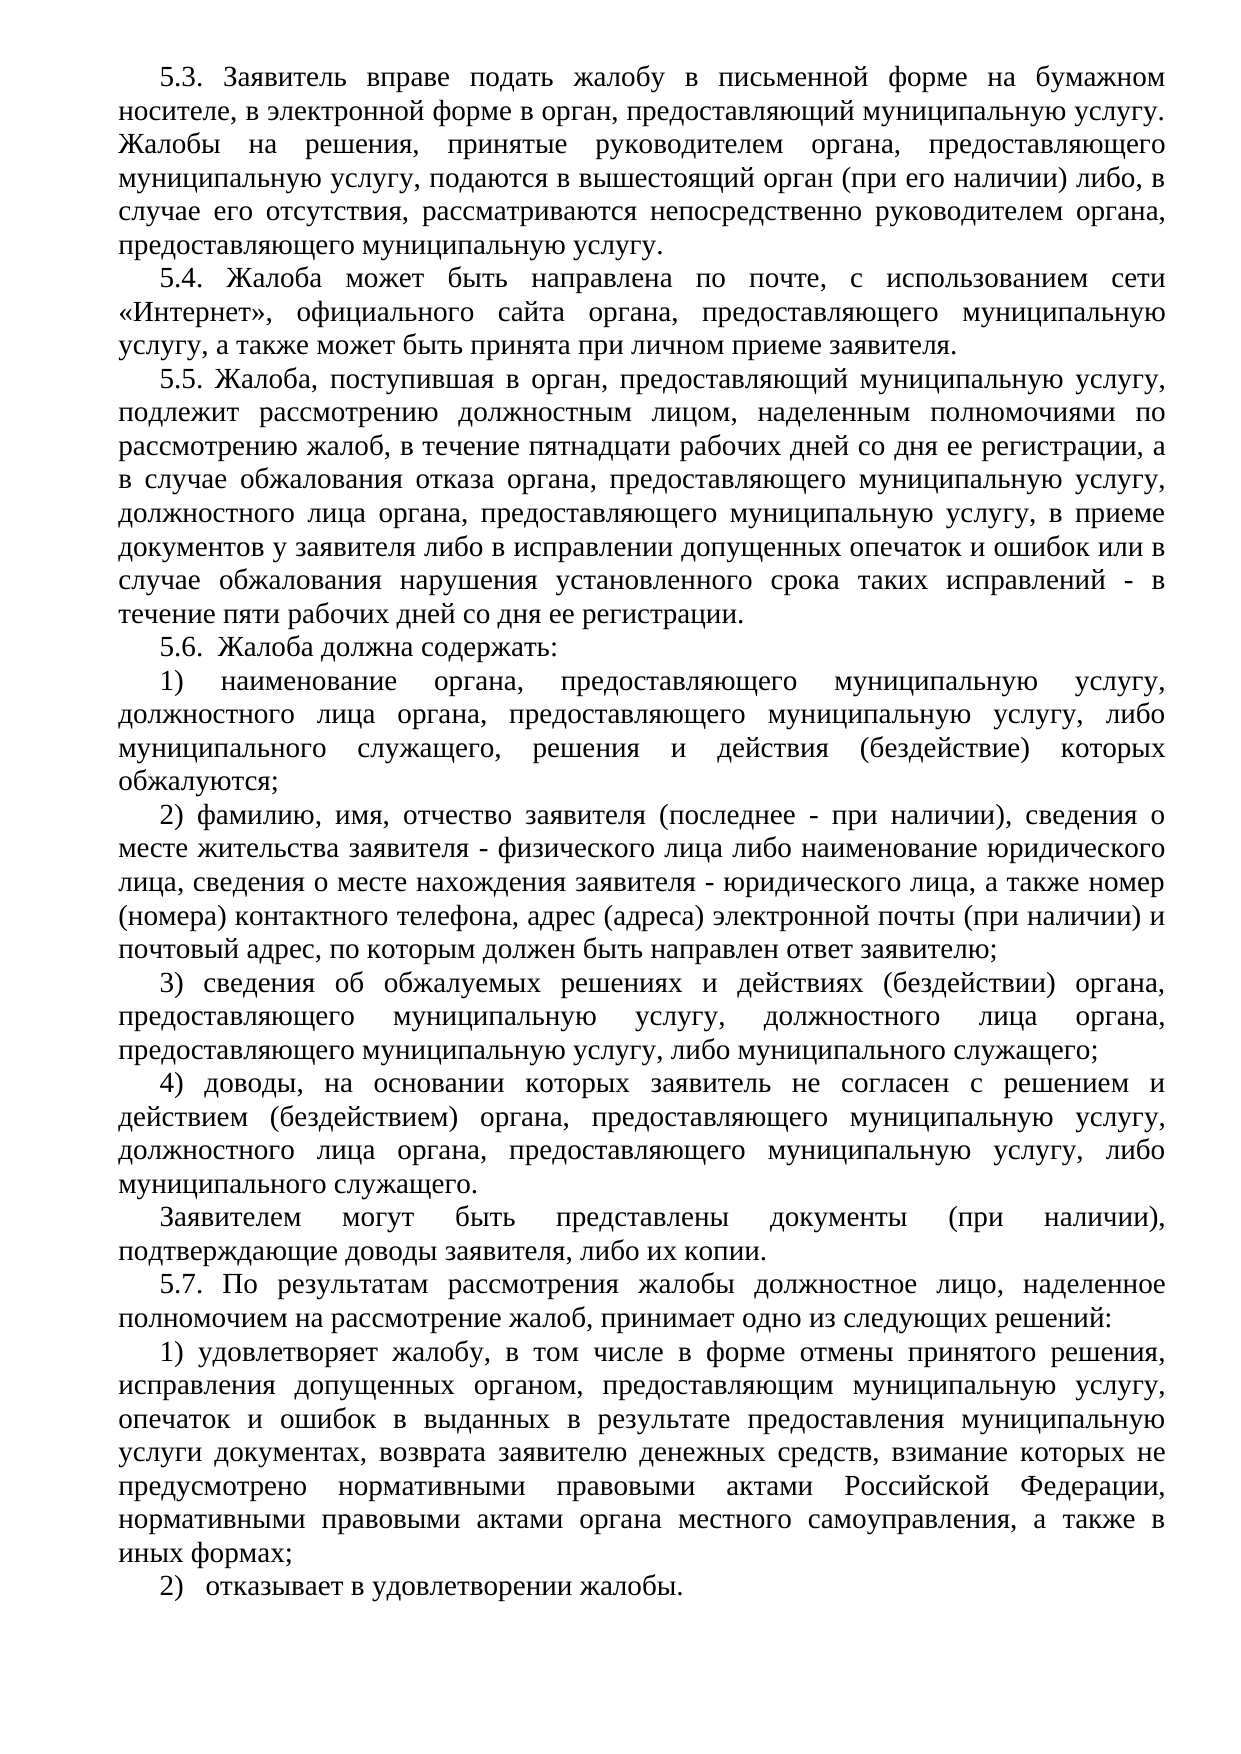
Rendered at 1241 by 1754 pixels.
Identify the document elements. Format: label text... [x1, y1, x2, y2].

text 2) отказывает в удовлетворении жалобы. [118, 1568, 1166, 1602]
text 1) удовлетворяет жалобу, в том числе в форме отмены принятого решения, исправления допущенных органом, предоставляющим муниципальную услугу, опечаток и ошибок в выданных в результате предоставления муниципальную услуги документах, возврата заявителю денежных средств, взимание которых не предусмотрено нормативными правовыми актами Российской Федерации, нормативными правовыми актами органа местного самоуправления, а также в иных формах; [118, 1334, 1166, 1568]
text 5.5. Жалоба, поступившая в орган, предоставляющий муниципальную услугу, подлежит рассмотрению должностным лицом, наделенным полномочиями по рассмотрению жалоб, в течение пятнадцати рабочих дней со дня ее регистрации, а в случае обжалования отказа органа, предоставляющего муниципальную услугу, должностного лица органа, предоставляющего муниципальную услугу, в приеме документов у заявителя либо в исправлении допущенных опечаток и ошибок или в случае обжалования нарушения установленного срока таких исправлений - в течение пяти рабочих дней со дня ее регистрации. [118, 361, 1166, 629]
text 4) доводы, на основании которых заявитель не согласен с решением и действием (бездействием) органа, предоставляющего муниципальную услугу, должностного лица органа, предоставляющего муниципальную услугу, либо муниципального служащего. [118, 1065, 1166, 1199]
text 5.7. По результатам рассмотрения жалобы должностное лицо, наделенное полномочием на рассмотрение жалоб, принимает одно из следующих решений: [118, 1267, 1166, 1334]
text 5.3. Заявитель вправе подать жалобу в письменной форме на бумажном носителе, в электронной форме в орган, предоставляющий муниципальную услугу. Жалобы на решения, принятые руководителем органа, предоставляющего муниципальную услугу, подаются в вышестоящий орган (при его наличии) либо, в случае его отсутствия, рассматриваются непосредственно руководителем органа, предоставляющего муниципальную услугу. [118, 59, 1166, 260]
text 3) сведения об обжалуемых решениях и действиях (бездействии) органа, предоставляющего муниципальную услугу, должностного лица органа, предоставляющего муниципальную услугу, либо муниципального служащего; [118, 965, 1166, 1065]
text Заявителем могут быть представлены документы (при наличии), подтверждающие доводы заявителя, либо их копии. [118, 1199, 1166, 1267]
text 5.6. Жалоба должна содержать: [118, 629, 1166, 663]
text 5.4. Жалоба может быть направлена по почте, с использованием сети «Интернет», официального сайта органа, предоставляющего муниципальную услугу, а также может быть принята при личном приеме заявителя. [118, 260, 1166, 361]
text 2) фамилию, имя, отчество заявителя (последнее - при наличии), сведения о месте жительства заявителя - физического лица либо наименование юридического лица, сведения о месте нахождения заявителя - юридического лица, а также номер (номера) контактного телефона, адрес (адреса) электронной почты (при наличии) и почтовый адрес, по которым должен быть направлен ответ заявителю; [118, 797, 1166, 965]
text 1) наименование органа, предоставляющего муниципальную услугу, должностного лица органа, предоставляющего муниципальную услугу, либо муниципального служащего, решения и действия (бездействие) которых обжалуются; [118, 663, 1166, 797]
